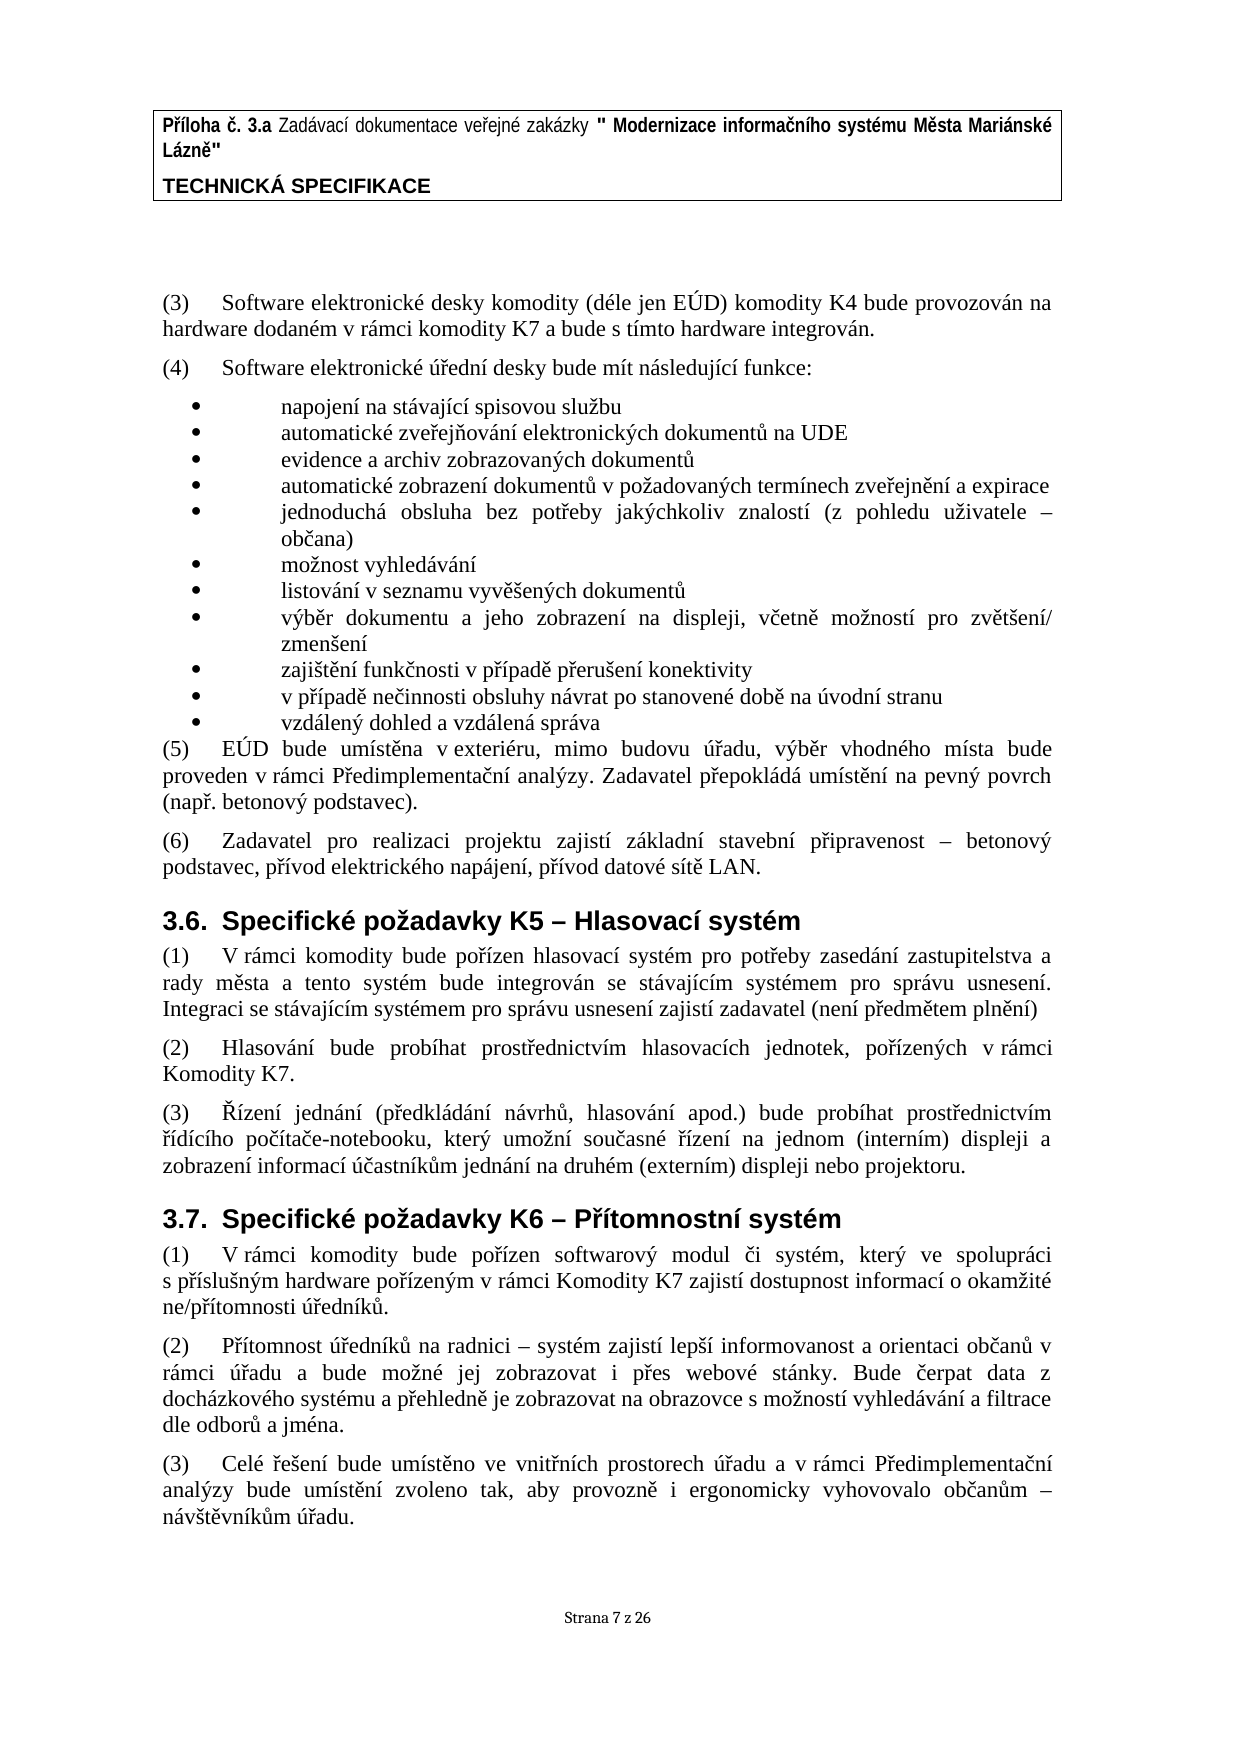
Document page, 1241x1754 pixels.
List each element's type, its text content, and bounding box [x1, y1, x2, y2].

list vzdálený dohled a vzdálená správa [192, 709, 1053, 736]
list Zadavatel pro realizaci projektu zajistí základní stavební připravenost – betonový podstavec, přívod elektrického napájení, přívod datové sítě LAN. [162, 827, 1053, 880]
list automatické zobrazení dokumentů v požadovaných termínech zveřejnění a expirace [192, 472, 1053, 498]
list Hlasování bude probíhat prostřednictvím hlasovacích jednotek, pořízených v rámci Komodity K7. [162, 1034, 1053, 1087]
list Řízení jednání (předkládání návrhů, hlasování apod.) bude probíhat prostřednictvím řídícího počítače-notebooku, který umožní současné řízení na jednom (interním) displeji a zobrazení informací účastníkům jednání na druhém (externím) displeji nebo projektoru. [162, 1099, 1053, 1178]
subtitle Specifické požadavky K5 – Hlasovací systém [162, 905, 1053, 936]
list V rámci komodity bude pořízen softwarový modul či systém, který ve spolupráci s příslušným hardware pořízeným v rámci Komodity K7 zajistí dostupnost informací o okamžité ne/přítomnosti úředníků. [162, 1241, 1053, 1320]
list Přítomnost úředníků na radnici – systém zajistí lepší informovanost a orientaci občanů v rámci úřadu a bude možné jej zobrazovat i přes webové stánky. Bude čerpat data z docházkového systému a přehledně je zobrazovat na obrazovce s možností vyhledávání a filtrace dle odborů a jména. [162, 1332, 1053, 1438]
list evidence a archiv zobrazovaných dokumentů [192, 446, 1053, 472]
list V rámci komodity bude pořízen hlasovací systém pro potřeby zasedání zastupitelstva a rady města a tento systém bude integrován se stávajícím systémem pro správu usnesení. Integraci se stávajícím systémem pro správu usnesení zajistí zadavatel (není předmětem plnění) [162, 942, 1053, 1021]
list Celé řešení bude umístěno ve vnitřních prostorech úřadu a v rámci Předimplementační analýzy bude umístění zvoleno tak, aby provozně i ergonomicky vyhovovalo občanům – návštěvníkům úřadu. [162, 1450, 1053, 1529]
list Software elektronické úřední desky bude mít následující funkce: [162, 354, 1053, 380]
list výběr dokumentu a jeho zobrazení na displeji, včetně možností pro zvětšení/ zmenšení [192, 604, 1053, 656]
list listování v seznamu vyvěšených dokumentů [192, 577, 1053, 604]
list jednoduchá obsluha bez potřeby jakýchkoliv znalostí (z pohledu uživatele – občana) [192, 498, 1053, 551]
list Software elektronické desky komodity (déle jen EÚD) komodity K4 bude provozován na hardware dodaném v rámci komodity K7 a bude s tímto hardware integrován. [162, 289, 1053, 342]
list v případě nečinnosti obsluhy návrat po stanovené době na úvodní stranu [192, 683, 1053, 709]
list zajištění funkčnosti v případě přerušení konektivity [192, 656, 1053, 683]
subtitle Specifické požadavky K6 – Přítomnostní systém [162, 1203, 1053, 1234]
list napojení na stávající spisovou službu [192, 393, 1053, 419]
list EÚD bude umístěna v exteriéru, mimo budovu úřadu, výběr vhodného místa bude proveden v rámci Předimplementační analýzy. Zadavatel přepokládá umístění na pevný povrch (např. betonový podstavec). [162, 736, 1053, 814]
list automatické zveřejňování elektronických dokumentů na UDE [192, 419, 1053, 446]
list možnost vyhledávání [192, 551, 1053, 577]
